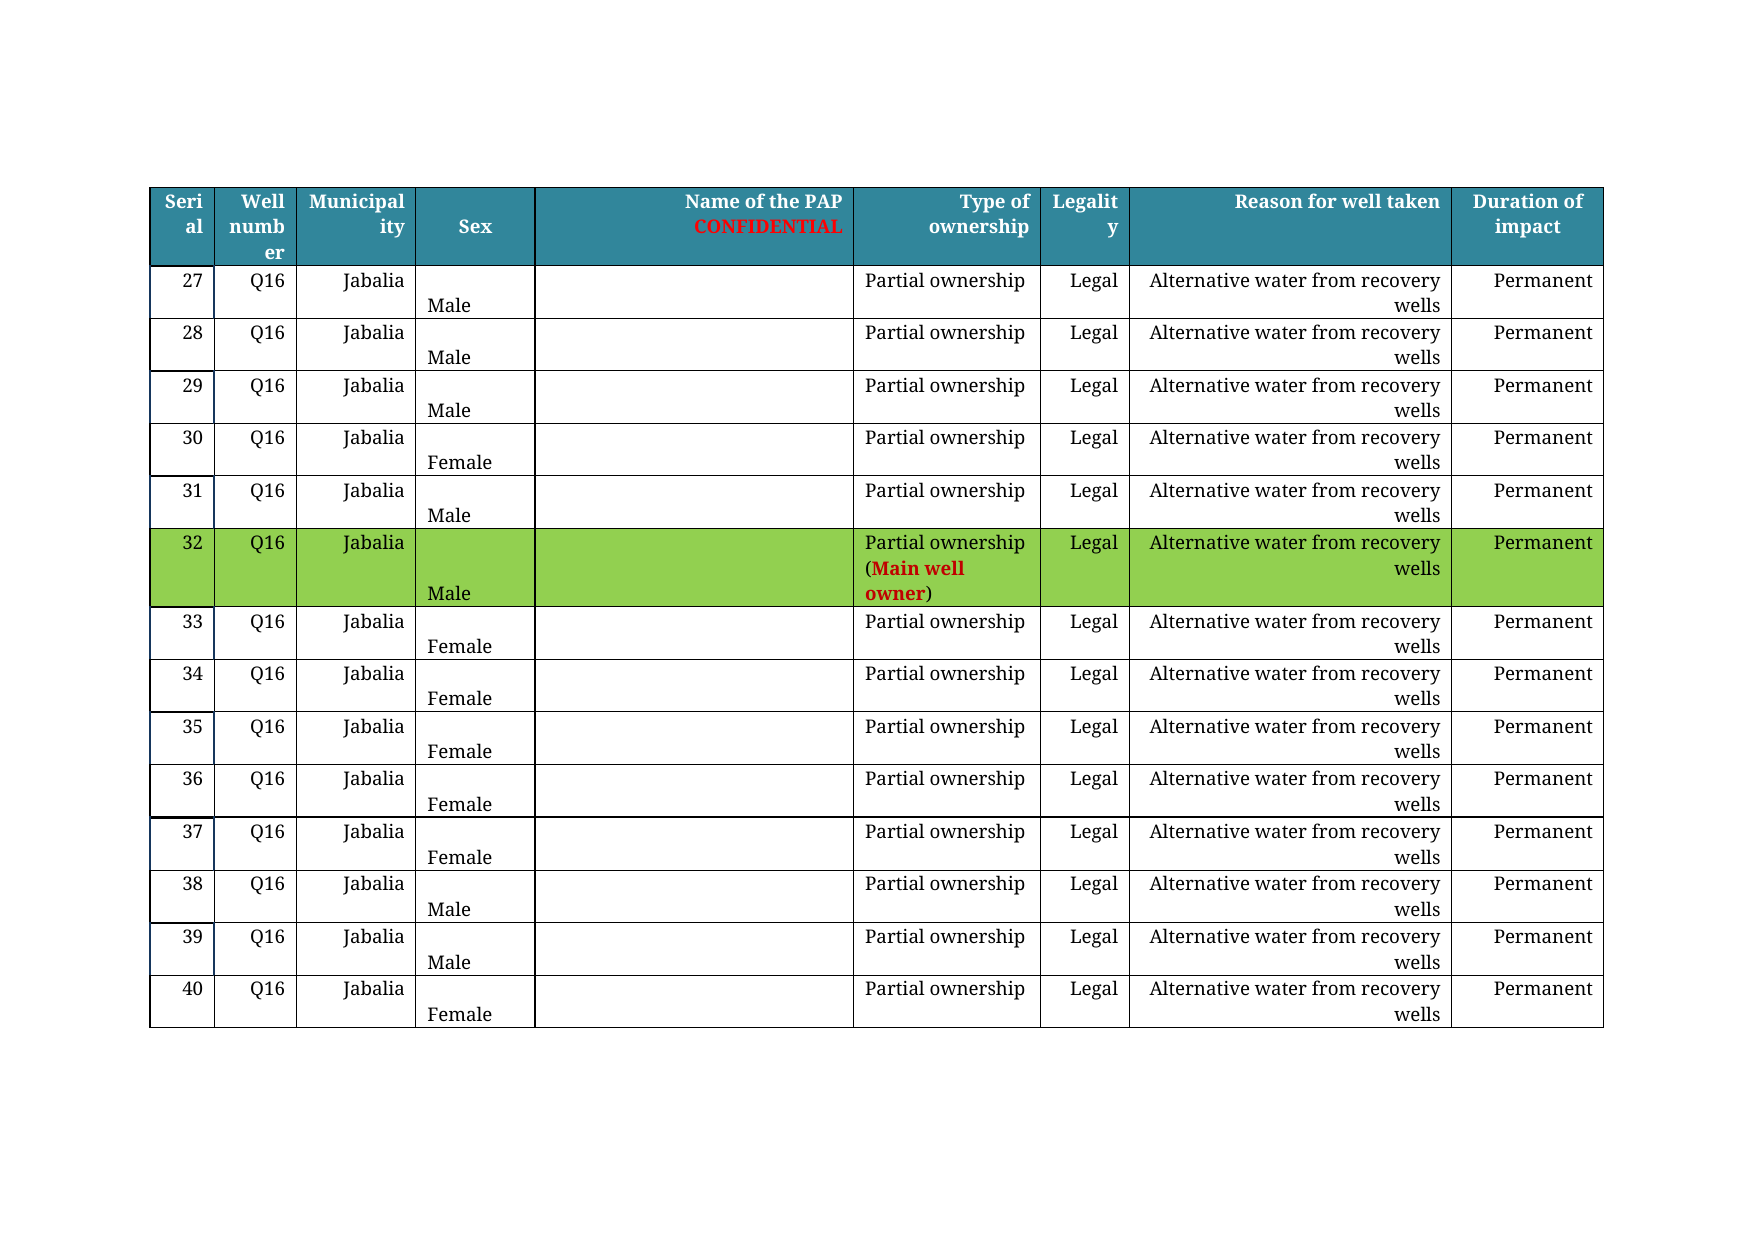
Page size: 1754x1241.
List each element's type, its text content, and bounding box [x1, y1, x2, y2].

table_cell 40 [151, 976, 214, 1027]
table_cell Q16 [215, 976, 296, 1027]
table_cell Legal [1041, 712, 1129, 764]
table_cell Male [416, 871, 534, 922]
table_cell Permanent [1452, 266, 1603, 318]
table_cell 29 [151, 372, 213, 423]
table_header Type of ownership [854, 188, 1040, 265]
table_cell [536, 371, 853, 423]
table_cell Legal [1041, 923, 1129, 975]
table_cell Jabalia [297, 424, 415, 475]
table_header Municipality [297, 188, 415, 265]
table_cell Q16 [215, 529, 296, 606]
table_cell Legal [1041, 976, 1129, 1027]
table_cell Q16 [215, 371, 296, 423]
table_cell [536, 871, 853, 922]
table_cell Legal [1041, 371, 1129, 423]
table_cell Permanent [1452, 976, 1603, 1027]
table_cell Permanent [1452, 319, 1603, 370]
table_cell Legal [1041, 529, 1129, 606]
table_cell Legal [1041, 424, 1129, 475]
table_cell Partial ownership [854, 476, 1040, 528]
table_cell Female [416, 424, 534, 475]
table_cell Jabalia [297, 371, 415, 423]
table_cell Legal [1041, 765, 1129, 816]
table_cell Jabalia [297, 818, 415, 869]
table_cell Jabalia [297, 266, 415, 318]
table_cell Q16 [215, 424, 296, 475]
table_cell Partial ownership [854, 871, 1040, 922]
table_cell Male [416, 529, 534, 606]
table_header Reason for well taken [1130, 188, 1451, 265]
table_cell 28 [151, 319, 214, 370]
table_cell 39 [151, 924, 213, 975]
table_cell Q16 [215, 765, 296, 816]
table_cell Alternative water from recovery wells [1130, 765, 1451, 816]
table_cell 27 [151, 267, 213, 318]
table_cell Male [416, 319, 534, 370]
table_cell Q16 [215, 319, 296, 370]
table_cell Q16 [215, 818, 296, 869]
table_cell Legal [1041, 607, 1129, 659]
table_cell 36 [151, 765, 214, 816]
table_cell [536, 529, 853, 606]
table_cell Q16 [215, 607, 296, 659]
table_cell Alternative water from recovery wells [1130, 319, 1451, 370]
table_cell 31 [151, 477, 213, 528]
table_cell Jabalia [297, 712, 415, 764]
table_cell Permanent [1452, 371, 1603, 423]
table_cell Alternative water from recovery wells [1130, 660, 1451, 711]
table_cell Permanent [1452, 765, 1603, 816]
table_cell 34 [151, 660, 214, 711]
table_cell 35 [151, 713, 213, 764]
table_cell 33 [151, 608, 213, 659]
table_cell 38 [151, 871, 214, 922]
table_cell Partial ownership [854, 266, 1040, 318]
table_cell Partial ownership [854, 818, 1040, 869]
table_cell Alternative water from recovery wells [1130, 712, 1451, 764]
table_cell 30 [151, 424, 214, 475]
table_cell Partial ownership [854, 607, 1040, 659]
table_cell Alternative water from recovery wells [1130, 371, 1451, 423]
table_header Well number [215, 188, 296, 265]
table_cell Partial ownership [854, 976, 1040, 1027]
table_cell [536, 976, 853, 1027]
table_cell Female [416, 660, 534, 711]
table_cell Permanent [1452, 529, 1603, 606]
table_header Name of the PAP CONFIDENTIAL [536, 188, 853, 265]
table_cell Legal [1041, 476, 1129, 528]
table_cell 37 [151, 819, 213, 869]
table_cell Alternative water from recovery wells [1130, 476, 1451, 528]
table_cell Q16 [215, 266, 296, 318]
table_header Legality [1041, 188, 1129, 265]
table_cell Male [416, 476, 534, 528]
table_header Serial [151, 188, 214, 265]
table_cell Permanent [1452, 476, 1603, 528]
table_cell Legal [1041, 871, 1129, 922]
table_cell Jabalia [297, 765, 415, 816]
table_cell Female [416, 712, 534, 764]
table_cell Partial ownership [854, 660, 1040, 711]
table_cell Male [416, 266, 534, 318]
table_cell Partial ownership (Main well owner) [854, 529, 1040, 606]
table_cell Legal [1041, 319, 1129, 370]
table_cell [536, 660, 853, 711]
table_cell Permanent [1452, 607, 1603, 659]
table_cell Partial ownership [854, 424, 1040, 475]
table_cell Jabalia [297, 660, 415, 711]
table_cell Partial ownership [854, 923, 1040, 975]
table_cell Partial ownership [854, 371, 1040, 423]
table_cell Legal [1041, 266, 1129, 318]
table_cell Q16 [215, 712, 296, 764]
table_cell [536, 923, 853, 975]
table_cell Male [416, 923, 534, 975]
table_cell Jabalia [297, 529, 415, 606]
table_cell Jabalia [297, 976, 415, 1027]
table_header Sex [416, 188, 534, 265]
table_cell Alternative water from recovery wells [1130, 266, 1451, 318]
table_cell Partial ownership [854, 712, 1040, 764]
table_cell [536, 476, 853, 528]
table_cell Partial ownership [854, 765, 1040, 816]
table_cell Female [416, 818, 534, 869]
table_cell [536, 712, 853, 764]
table_cell [536, 818, 853, 869]
table_cell Alternative water from recovery wells [1130, 871, 1451, 922]
table_cell Permanent [1452, 660, 1603, 711]
table_cell Q16 [215, 923, 296, 975]
table_cell Permanent [1452, 818, 1603, 869]
table_cell 32 [151, 529, 214, 606]
table_cell Alternative water from recovery wells [1130, 607, 1451, 659]
table_cell Permanent [1452, 712, 1603, 764]
table_cell [536, 765, 853, 816]
table_cell Alternative water from recovery wells [1130, 529, 1451, 606]
table_cell Permanent [1452, 923, 1603, 975]
table_cell Female [416, 607, 534, 659]
table_cell Permanent [1452, 871, 1603, 922]
table_cell Jabalia [297, 319, 415, 370]
table_cell Jabalia [297, 476, 415, 528]
table_cell [536, 424, 853, 475]
table_cell [536, 319, 853, 370]
table_cell Alternative water from recovery wells [1130, 424, 1451, 475]
table_cell Jabalia [297, 871, 415, 922]
table_cell Q16 [215, 660, 296, 711]
table_cell Female [416, 765, 534, 816]
table_cell Alternative water from recovery wells [1130, 923, 1451, 975]
table_cell Partial ownership [854, 319, 1040, 370]
table_header Duration of impact [1452, 188, 1603, 265]
table_cell Q16 [215, 476, 296, 528]
table_cell Jabalia [297, 923, 415, 975]
table_cell Alternative water from recovery wells [1130, 818, 1451, 869]
table_cell Jabalia [297, 607, 415, 659]
table_cell Permanent [1452, 424, 1603, 475]
table_cell Male [416, 371, 534, 423]
table_cell [536, 607, 853, 659]
table_cell Q16 [215, 871, 296, 922]
table_cell Legal [1041, 818, 1129, 869]
table_cell Alternative water from recovery wells [1130, 976, 1451, 1027]
table_cell Legal [1041, 660, 1129, 711]
table_cell [536, 266, 853, 318]
table_cell Female [416, 976, 534, 1027]
